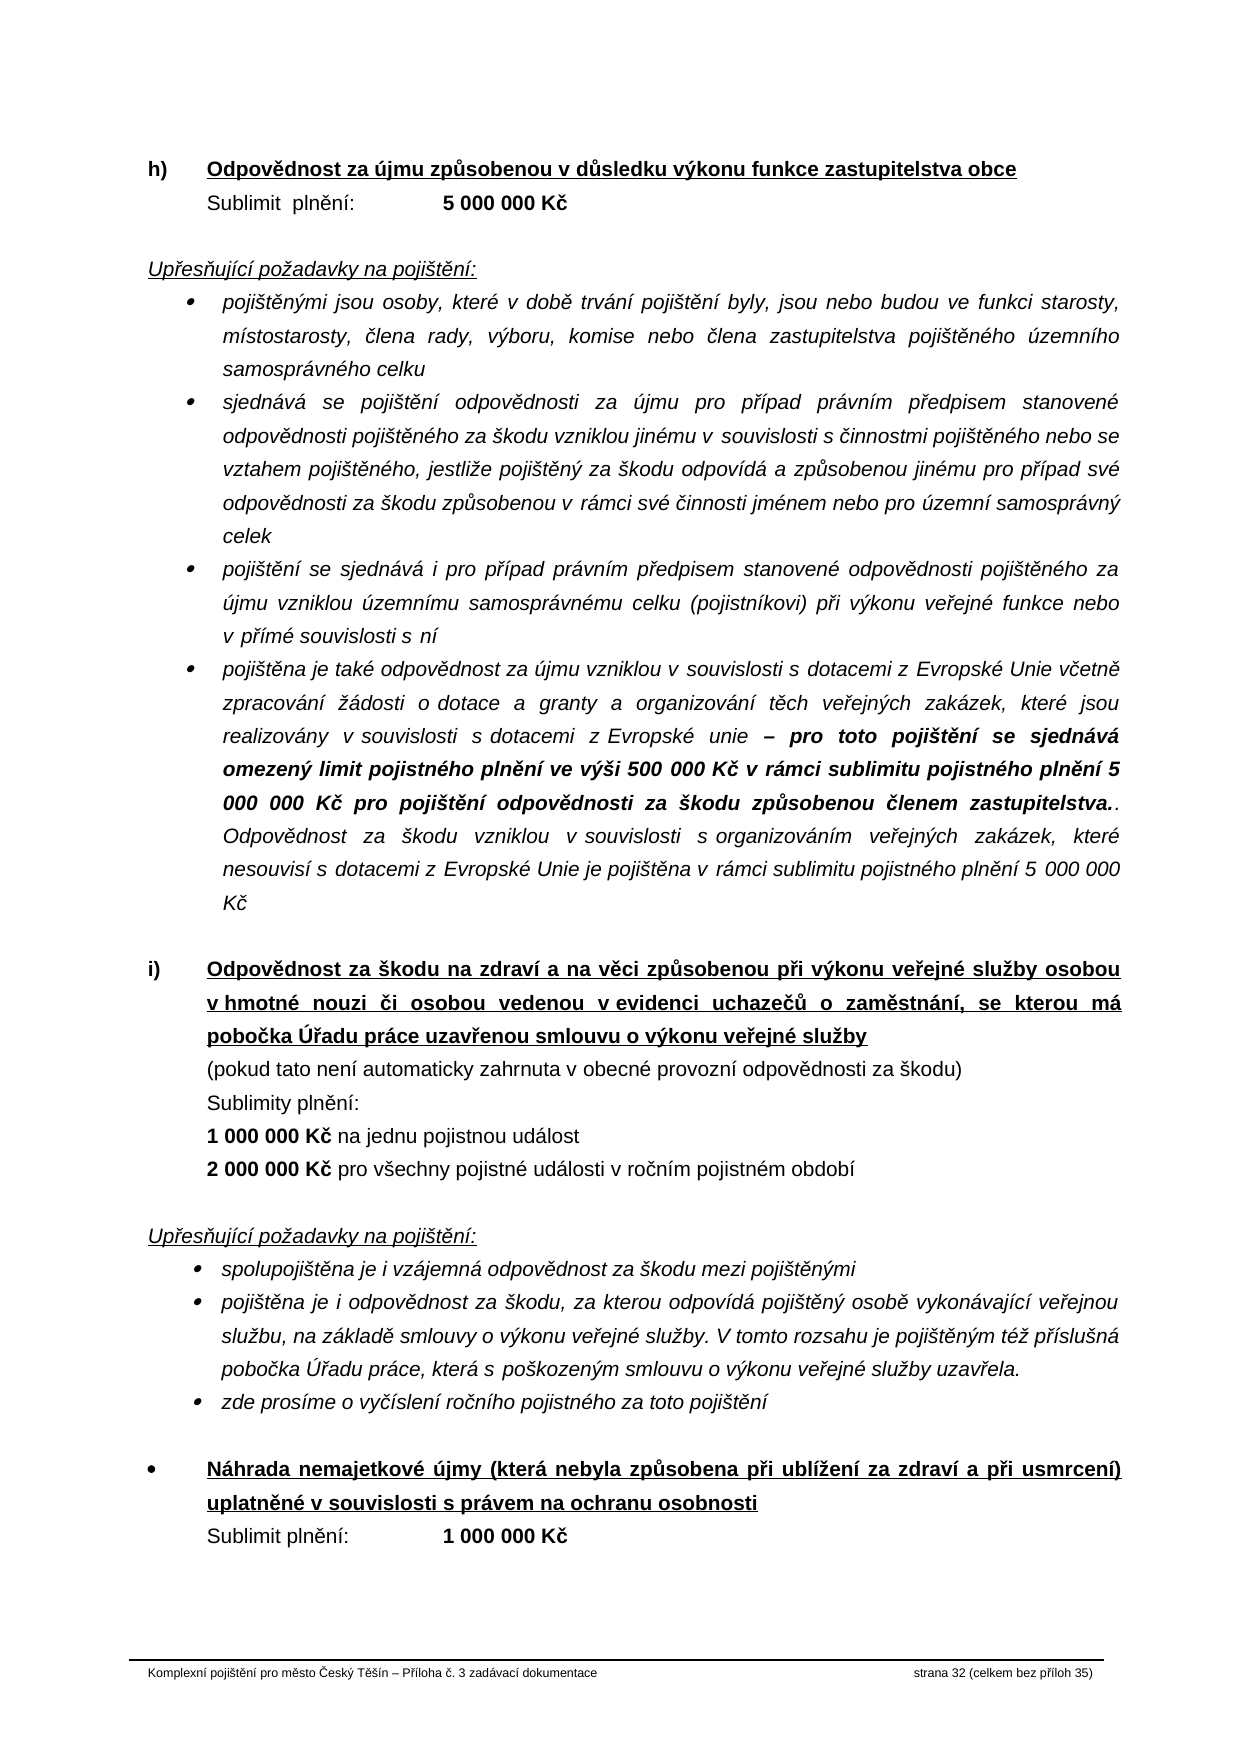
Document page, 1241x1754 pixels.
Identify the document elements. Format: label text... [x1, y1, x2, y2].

list Odpovědnost za škodu na zdraví a na věci způsobenou při výkonu veřejné služby osobou v hmotné nouzi či osobou vedenou v evidenci uchazečů o zaměstnání, se kterou má pobočka Úřadu práce uzavřenou smlouvu o výkonu veřejné služby [148, 948, 1122, 1048]
text 2 000 000 Kč pro všechny pojistné události v ročním pojistném období [207, 1148, 1122, 1181]
list Náhrada nemajetkové újmy (která nebyla způsobena při ublížení za zdraví a při usmrcení) uplatněné v souvislosti s právem na ochranu osobnosti [148, 1448, 1122, 1514]
text 1 000 000 Kč na jednu pojistnou událost [207, 1114, 1122, 1148]
list pojištěna je také odpovědnost za újmu vzniklou v souvislosti s dotacemi z Evropské Unie včetně zpracování žádosti o dotace a granty a organizování těch veřejných zakázek, které jsou realizovány v souvislosti s dotacemi z Evropské unie – pro toto pojištění se sjednává omezený limit pojistného plnění ve výši 500 000 Kč v rámci sublimitu pojistného plnění 5 000 000 Kč pro pojištění odpovědnosti za škodu způsobenou členem zastupitelstva.. Odpovědnost za škodu vzniklou v souvislosti s organizováním veřejných zakázek, které nesouvisí s dotacemi z Evropské Unie je pojištěna v rámci sublimitu pojistného plnění 5 000 000 Kč [185, 648, 1122, 914]
list pojištěna je i odpovědnost za škodu, za kterou odpovídá pojištěný osobě vykonávající veřejnou službu, na základě smlouvy o výkonu veřejné služby. V tomto rozsahu je pojištěným též příslušná pobočka Úřadu práce, která s poškozeným smlouvu o výkonu veřejné služby uzavřela. [192, 1281, 1122, 1381]
list sjednává se pojištění odpovědnosti za újmu pro případ právním předpisem stanovené odpovědnosti pojištěného za škodu vzniklou jinému v souvislosti s činnostmi pojištěného nebo se vztahem pojištěného, jestliže pojištěný za škodu odpovídá a způsobenou jinému pro případ své odpovědnosti za škodu způsobenou v rámci své činnosti jménem nebo pro územní samosprávný celek [185, 381, 1122, 548]
text Upřesňující požadavky na pojištění: [148, 1214, 1122, 1248]
list spolupojištěna je i vzájemná odpovědnost za škodu mezi pojištěnými [192, 1248, 1122, 1281]
subtitle Sublimit plnění: 5 000 000 Kč [207, 181, 1122, 214]
text Upřesňující požadavky na pojištění: [148, 248, 1122, 281]
text Sublimit plnění: 1 000 000 Kč [207, 1514, 1122, 1548]
list pojištění se sjednává i pro případ právním předpisem stanovené odpovědnosti pojištěného za újmu vzniklou územnímu samosprávnému celku (pojistníkovi) při výkonu veřejné funkce nebo v přímé souvislosti s ní [185, 548, 1122, 648]
list Odpovědnost za újmu způsobenou v důsledku výkonu funkce zastupitelstva obce [148, 148, 1122, 181]
text (pokud tato není automaticky zahrnuta v obecné provozní odpovědnosti za škodu) [207, 1048, 1122, 1081]
text Sublimity plnění: [207, 1081, 1122, 1114]
list zde prosíme o vyčíslení ročního pojistného za toto pojištění [192, 1381, 1122, 1414]
list pojištěnými jsou osoby, které v době trvání pojištění byly, jsou nebo budou ve funkci starosty, místostarosty, člena rady, výboru, komise nebo člena zastupitelstva pojištěného územního samosprávného celku [185, 281, 1122, 381]
